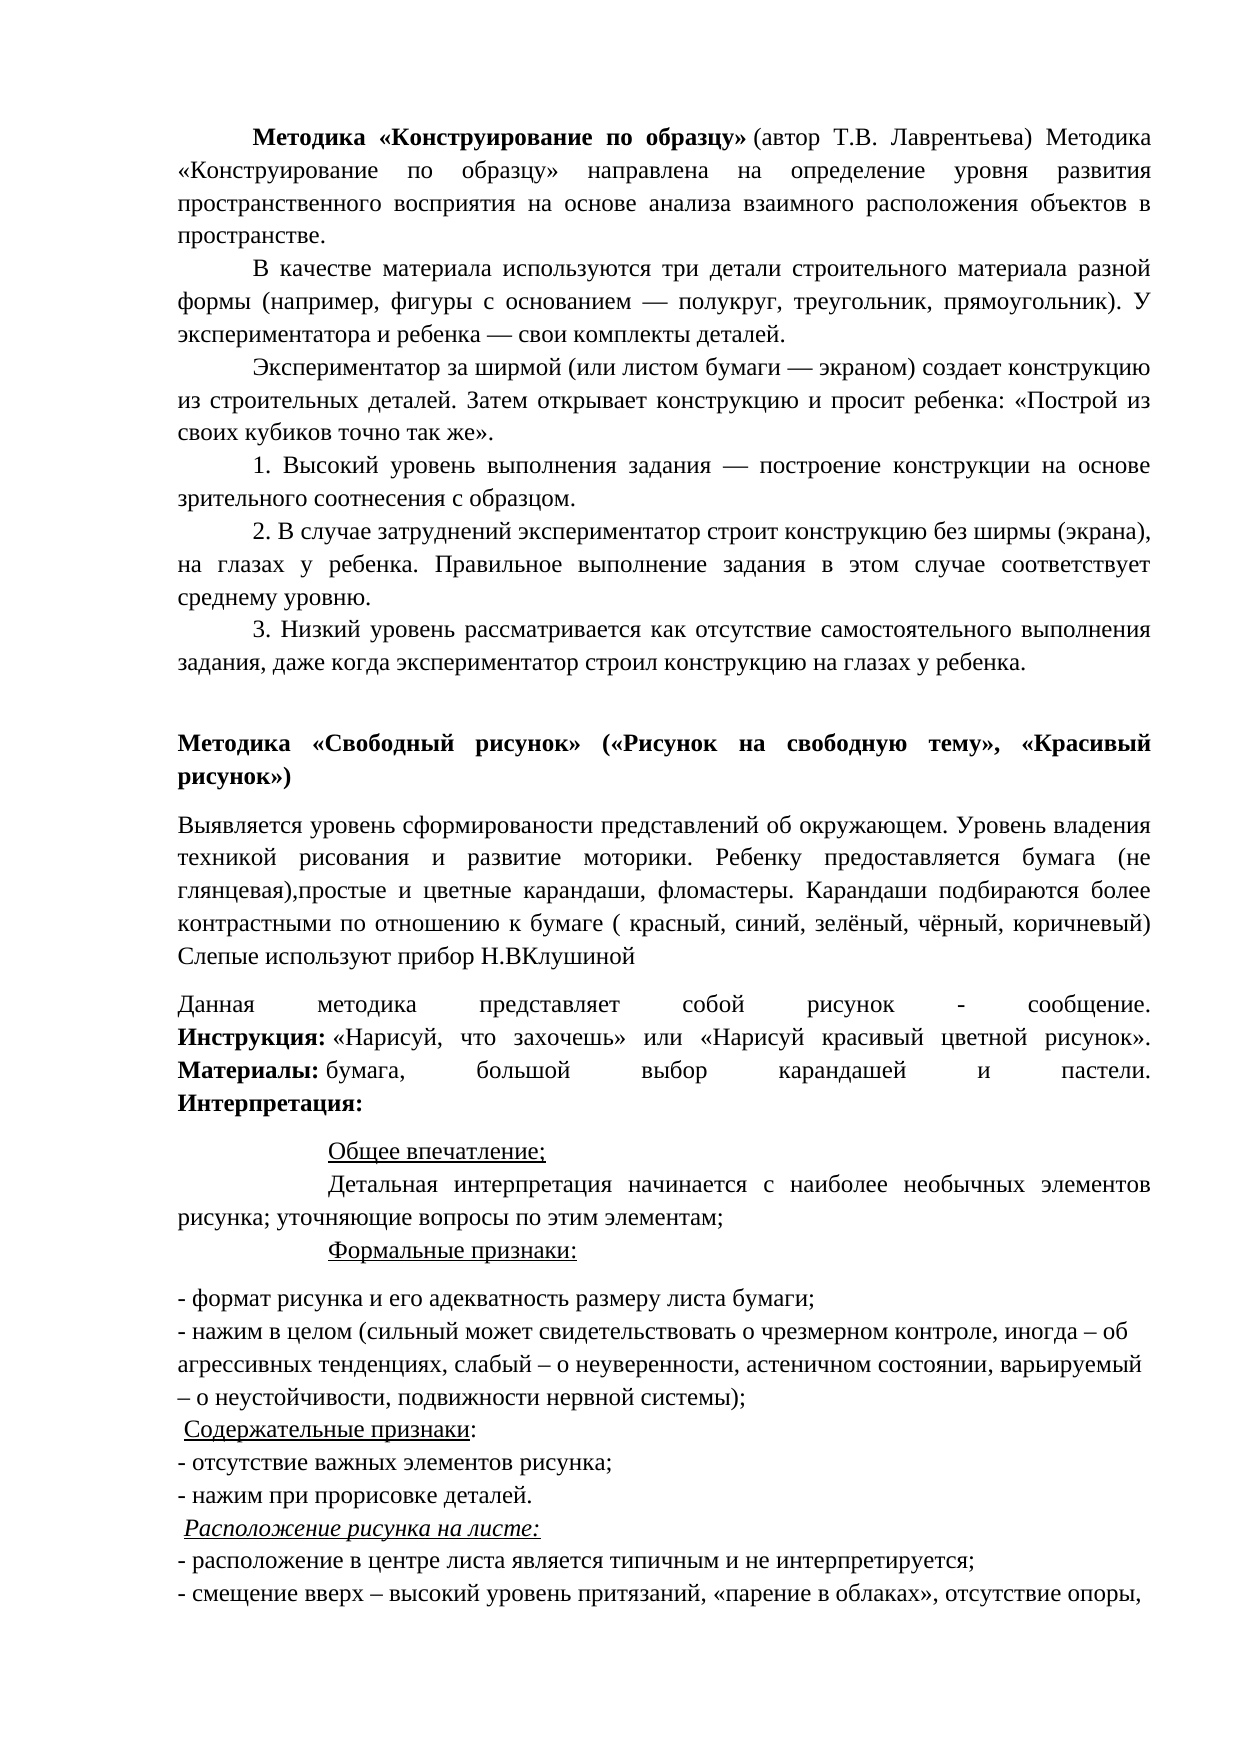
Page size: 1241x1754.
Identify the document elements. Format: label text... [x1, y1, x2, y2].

text Методика «Конструирование по образцу» (автор Т.В. Лаврентьева) Методика «Конструирование по образцу» направлена на определение уровня развития пространственного восприятия на основе анализа взаимного расположения объектов в пространстве. [177, 118, 1152, 249]
text  Общее впечатление; [177, 1132, 1152, 1165]
text 1. Высокий уровень выполнения задания — построение конструкции на основе зрительного соотнесения с образцом. [177, 446, 1152, 512]
text Методика «Свободный рисунок» («Рисунок на свободную тему», «Красивый рисунок») [177, 724, 1152, 790]
text  Формальные признаки: [177, 1231, 1152, 1263]
text Данная методика представляет собой рисунок - сообщение. Инструкция: «Нарисуй, что захочешь» или «Нарисуй красивый цветной рисунок». Материалы: бумага, большой выбор карандашей и пастели. Интерпретация: [177, 985, 1152, 1117]
text В качестве материала используются три детали строительного материала разной формы (например, фигуры с основанием — полукруг, треугольник, прямоугольник). У экспериментатора и ребенка — свои комплекты деталей. [177, 249, 1152, 348]
text 2. В случае затруднений экспериментатор строит конструкцию без ширмы (экрана), на глазах у ребенка. Правильное выполнение задания в этом случае соответствует среднему уровню. [177, 512, 1152, 610]
text  Детальная интерпретация начинается с наиболее необычных элементов рисунка; уточняющие вопросы по этим элементам; [177, 1165, 1152, 1231]
text Выявляется уровень сформированости представлений об окружающем. Уровень владения техникой рисования и развитие моторики. Ребенку предоставляется бумага (не глянцевая),простые и цветные карандаши, фломастеры. Карандаши подбираются более контрастными по отношению к бумаге ( красный, синий, зелёный, чёрный, коричневый) Слепые используют прибор Н.ВКлушиной [177, 806, 1152, 970]
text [177, 1279, 1152, 1607]
text 3. Низкий уровень рассматривается как отсутствие самостоятельного выполнения задания, даже когда экспериментатор строил конструкцию на глазах у ребенка. [177, 610, 1152, 676]
text Экспериментатор за ширмой (или листом бумаги — экраном) создает конструкцию из строительных деталей. Затем открывает конструкцию и просит ребенка: «Построй из своих кубиков точно так же». [177, 348, 1152, 446]
